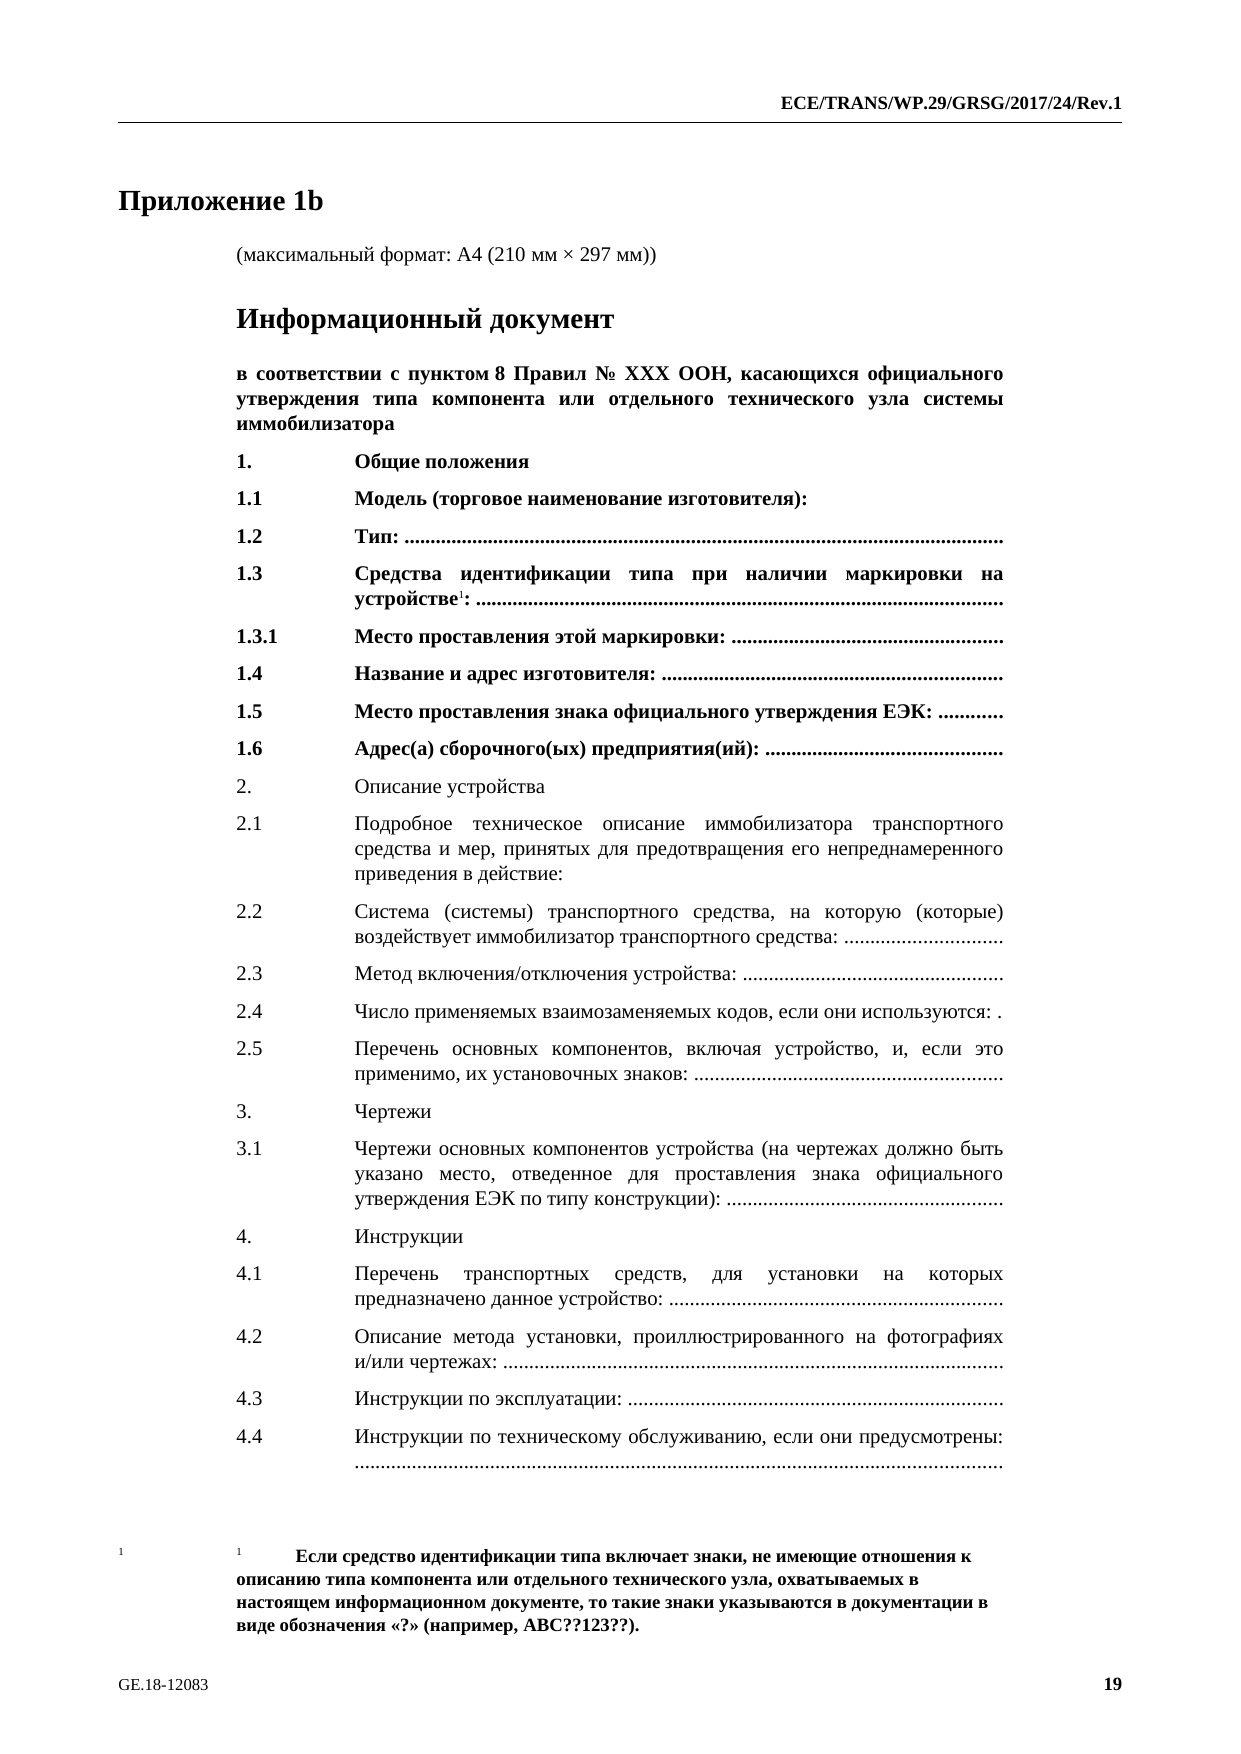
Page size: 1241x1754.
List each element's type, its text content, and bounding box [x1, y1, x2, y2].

text 4. Инструкции [236, 1223, 1004, 1248]
text 4.2 Описание метода установки, проиллюстрированного на фотографиях и/или чертежах: [236, 1323, 1004, 1373]
text 2.3 Метод включения/отключения устройства: [236, 960, 1004, 985]
text 2.2 Система (системы) транспортного средства, на которую (которые) воздействует иммобилизатор транспортного средства: [236, 898, 1004, 948]
text Информационный документ [118, 304, 1004, 335]
text 4.3 Инструкции по эксплуатации: [236, 1385, 1004, 1410]
text 2.1 Подробное техническое описание иммобилизатора транспортного средства и мер, принятых для предотвращения его непреднамеренного приведения в действие: [236, 810, 1004, 885]
text 4.4 Инструкции по техническому обслуживанию, если они предусмотрены: [236, 1423, 1004, 1473]
text 1.3 Средства идентификации типа при наличии маркировки на устройстве1: [236, 560, 1004, 610]
text 1.4 Название и адрес изготовителя: [236, 660, 1004, 685]
text 2. Описание устройства [236, 773, 1004, 798]
text в соответствии с пунктом 8 Правил № ХХХ ООН, касающихся официального утверждения типа компонента или отдельного технического узла системы иммобилизатора [236, 360, 1004, 435]
text 1.2 Тип: [236, 523, 1004, 548]
text 3.1 Чертежи основных компонентов устройства (на чертежах должно быть указано место, отведенное для проставления знака официального утверждения ЕЭК по типу конструкции): [236, 1135, 1004, 1210]
text 2.4 Число применяемых взаимозаменяемых кодов, если они используются: [236, 998, 1004, 1023]
text 1.5 Место проставления знака официального утверждения ЕЭК: [236, 698, 1004, 723]
text 3. Чертежи [236, 1098, 1004, 1123]
text 1.1 Модель (торговое наименование изготовителя): [236, 485, 1004, 510]
text 1.6 Адрес(а) сборочного(ых) предприятия(ий): [236, 735, 1004, 760]
text 1.3.1 Место проставления этой маркировки: [236, 623, 1004, 648]
text 4.1 Перечень транспортных средств, для установки на которых предназначено данное устройство: [236, 1260, 1004, 1310]
text 2.5 Перечень основных компонентов, включая устройство, и, если это применимо, их установочных знаков: [236, 1035, 1004, 1085]
text 1. Общие положения [236, 448, 1004, 473]
text Приложение 1b [118, 185, 1004, 216]
text (максимальный формат: А4 (210 мм × 297 мм)) [236, 241, 1004, 266]
